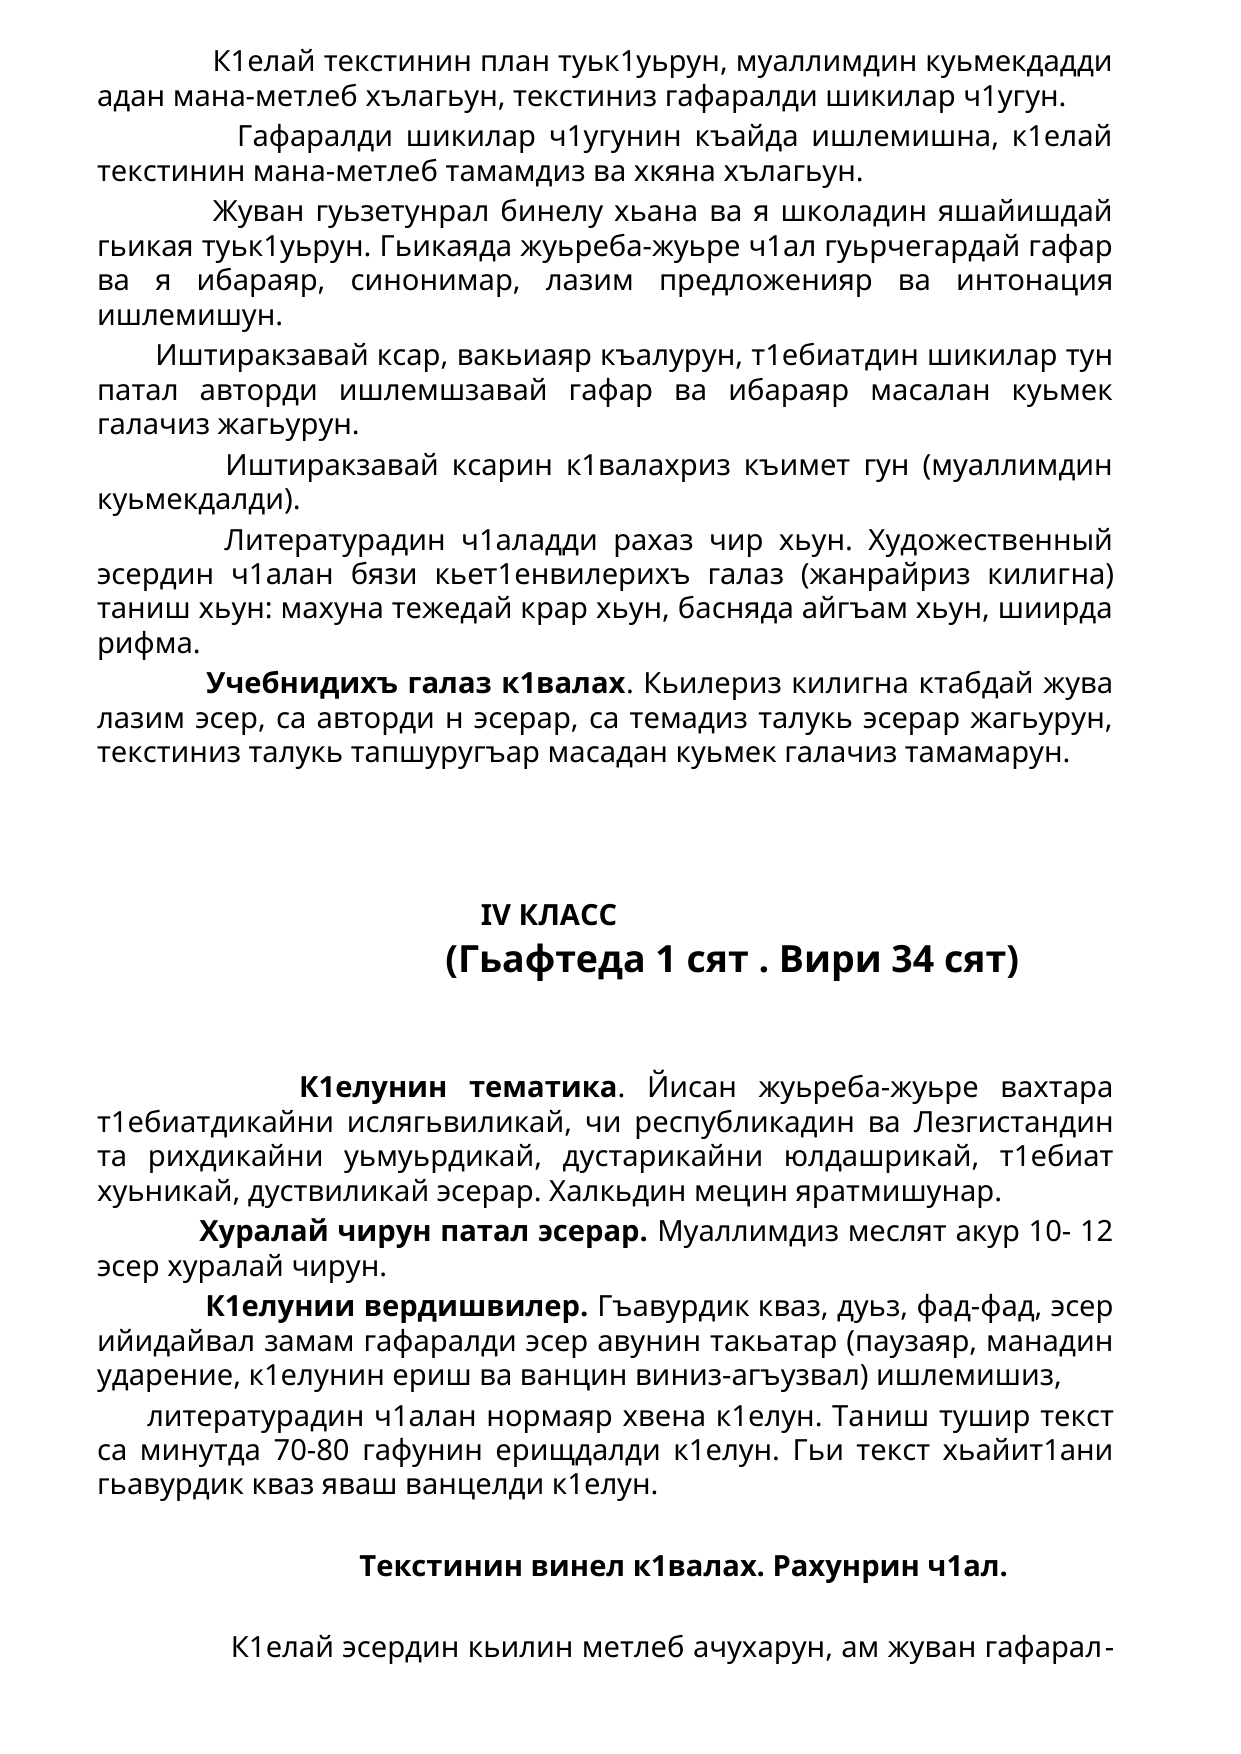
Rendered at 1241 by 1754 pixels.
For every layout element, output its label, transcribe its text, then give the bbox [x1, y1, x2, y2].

text К1елунии вердишвилер. Гъавурдик кваз, дуьз, фад-фад, эсер ийидайвал замам гафаралди эсер авунин такьатар (паузаяр, манадин ударение, к1елунин ериш ва ванцин виниз-агъузвал) ишлемишиз, [97, 1289, 1114, 1392]
text Гафаралди шикилар ч1угунин къайда ишлемишна, к1елай текстинин мана-метлеб тамамдиз ва хкяна хълагьун. [97, 119, 1114, 188]
text Иштиракзавай ксар, вакьиаяр къалурун, т1ебиатдин шикилар тун патал авторди ишлемшзавай гафар ва ибараяр масалан куьмек галачиз жагьурун. [97, 338, 1114, 441]
text (Гьафтеда 1 сят . Вири 34 сят) [111, 932, 1151, 983]
text К1елай текстинин план туьк1уьрун, муаллимдин куьмекдадди адан мана-метлеб хълагьун, текстиниз гафаралди шикилар ч1угун. [97, 44, 1114, 113]
text Литературадин ч1аладди рахаз чир хьун. Художественный эсердин ч1алан бязи кьет1енвилерихъ галаз (жанрайриз килигна) таниш хьун: махуна тежедай крар хьун, басняда айгъам хьун, шиирда рифма. [97, 522, 1114, 660]
text Иштиракзавай ксарин к1валахриз къимет гун (муаллимдин куьмекдалди). [97, 447, 1114, 516]
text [97, 1630, 1114, 1664]
text Жуван гуьзетунрал бинелу хьана ва я школадин яшайишдай гьикая туьк1уьрун. Гьикаяда жуьреба-жуьре ч1ал гуьрчегардай гафар ва я ибараяр, синонимар, лазим предложенияр ва интонация ишлемишун. [97, 194, 1114, 332]
text IV КЛАСС [97, 897, 1114, 932]
text Хуралай чирун патал эсерар. Муаллимдиз меслят акур 10- 12 эсер хуралай чирун. [97, 1214, 1114, 1283]
text Текстинин винел к1валах. Рахунрин ч1ал. [97, 1548, 1114, 1583]
text Учебнидихъ галаз к1валах. Кьилериз килигна ктабдай жува лазим эсер, са авторди н эсерар, са темадиз талукь эсерар жагьурун, текстиниз талукь тапшуругъар масадан куьмек галачиз тамамарун. [97, 666, 1114, 769]
text литературадин ч1алан нормаяр хвена к1елун. Таниш тушир текст са минутда 70-80 гафунин ерищдалди к1елун. Гьи текст хьайит1ани гьавурдик кваз яваш ванцелди к1елун. [97, 1398, 1114, 1502]
text К1елунин тематика. Йисан жуьреба-жуьре вахтара т1ебиатдикайни ислягьвиликай, чи республикадин ва Лезгистандин та рихдикайни уьмуьрдикай, дустарикайни юлдашрикай, т1ебиат хуьникай, дуствиликай эсерар. Халкьдин мецин яратмишунар. [97, 1070, 1114, 1208]
